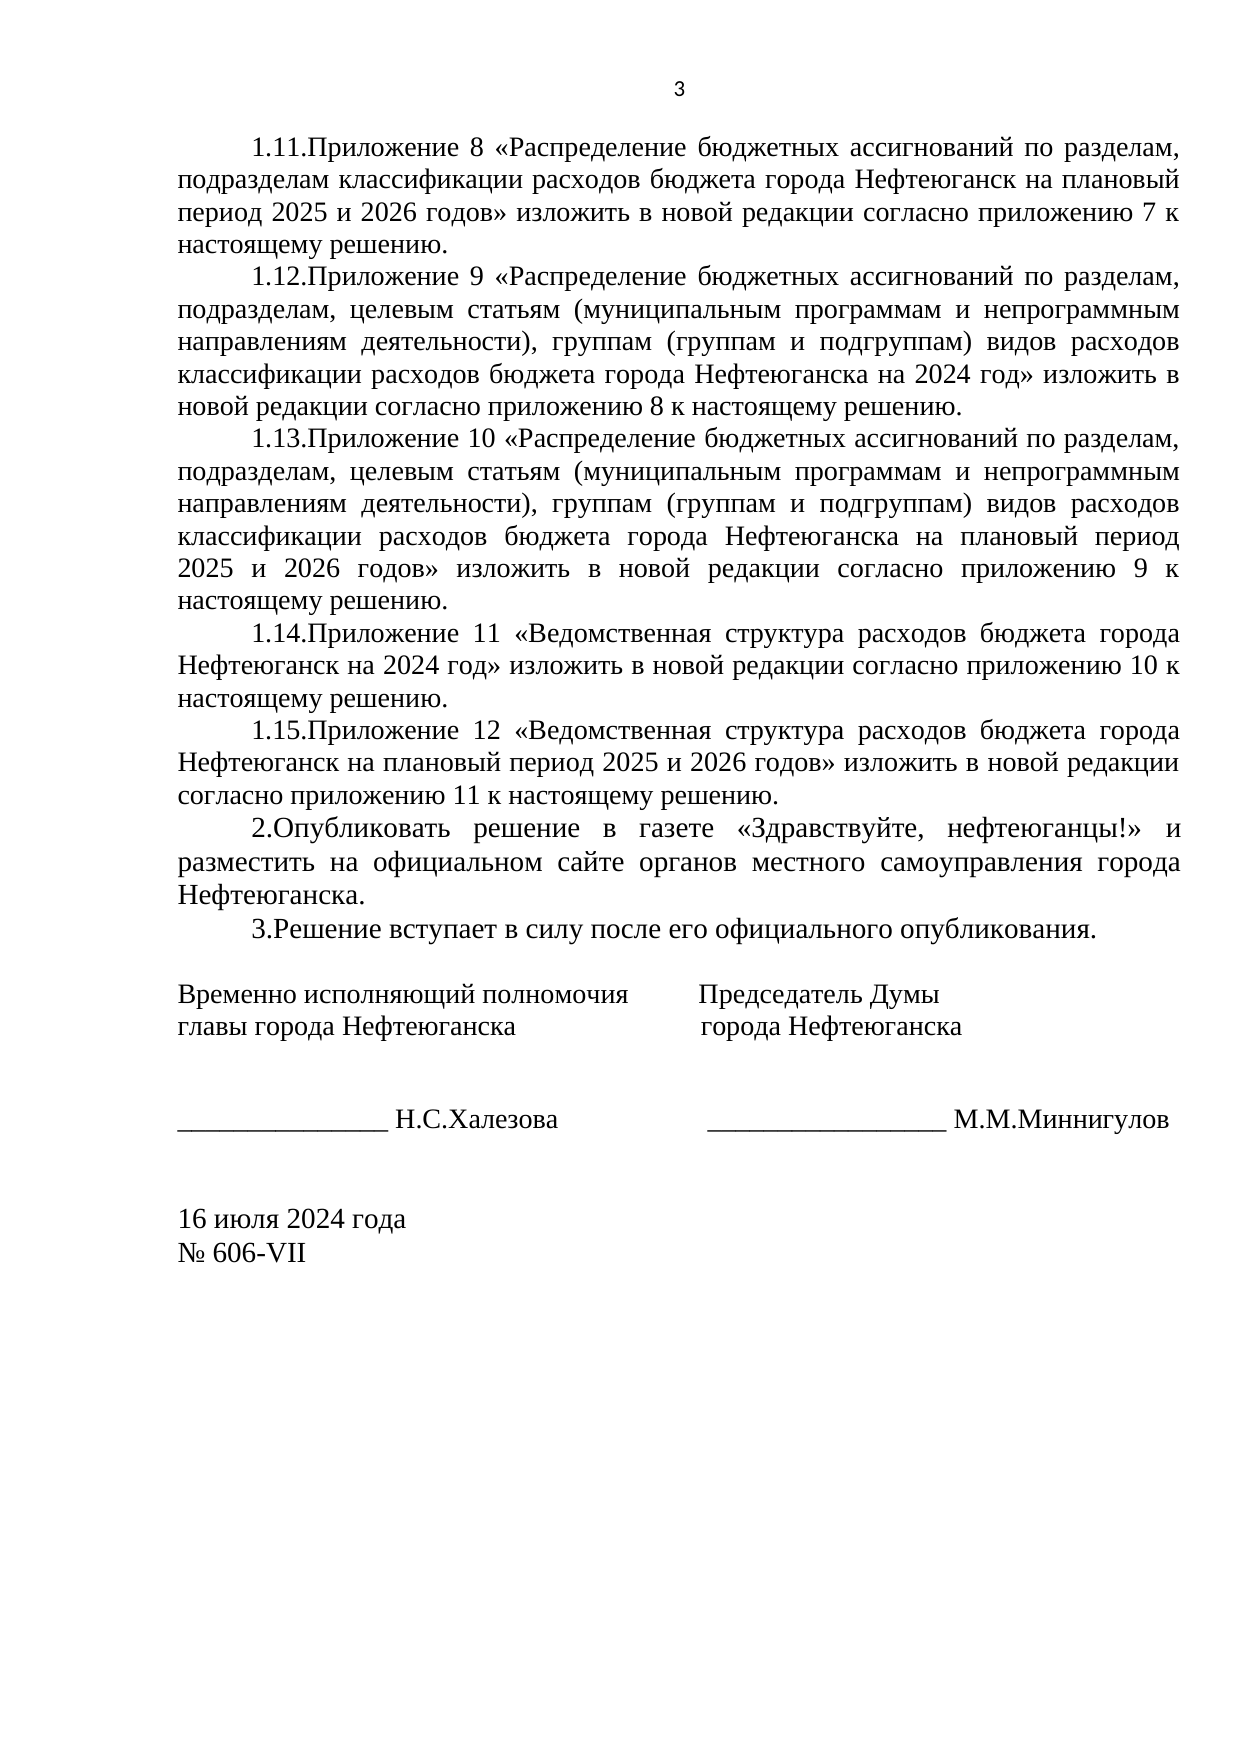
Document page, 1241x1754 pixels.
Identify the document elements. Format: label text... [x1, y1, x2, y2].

text 2.Опубликовать решение в газете «Здравствуйте, нефтеюганцы!» и разместить на официальном сайте органов местного самоуправления города Нефтеюганска. [177, 810, 1181, 911]
text 3.Решение вступает в силу после его официального опубликования. [177, 911, 1181, 944]
text № 606-VII [177, 1235, 1181, 1268]
text 16 июля 2024 года [177, 1201, 1181, 1235]
text 1.13.Приложение 10 «Распределение бюджетных ассигнований по разделам, подразделам, целевым статьям (муниципальным программам и непрограммным направлениям деятельности), группам (группам и подгруппам) видов расходов классификации расходов бюджета города Нефтеюганска на плановый период 2025 и 2026 годов» изложить в новой редакции согласно приложению 9 к настоящему решению. [177, 421, 1181, 616]
text 1.14.Приложение 11 «Ведомственная структура расходов бюджета города Нефтеюганск на 2024 год» изложить в новой редакции согласно приложению 10 к настоящему решению. [177, 616, 1181, 713]
text 1.11.Приложение 8 «Распределение бюджетных ассигнований по разделам, подразделам классификации расходов бюджета города Нефтеюганск на плановый период 2025 и 2026 годов» изложить в новой редакции согласно приложению 7 к настоящему решению. [177, 130, 1181, 259]
text главы города Нефтеюганска города Нефтеюганска [177, 1009, 1181, 1042]
text 1.15.Приложение 12 «Ведомственная структура расходов бюджета города Нефтеюганск на плановый период 2025 и 2026 годов» изложить в новой редакции согласно приложению 11 к настоящему решению. [177, 713, 1181, 810]
text 1.12.Приложение 9 «Распределение бюджетных ассигнований по разделам, подразделам, целевым статьям (муниципальным программам и непрограммным направлениям деятельности), группам (группам и подгруппам) видов расходов классификации расходов бюджета города Нефтеюганска на 2024 год» изложить в новой редакции согласно приложению 8 к настоящему решению. [177, 259, 1181, 421]
text _______________ Н.С.Халезова _________________ М.М.Миннигулов [177, 1102, 1181, 1134]
text Временно исполняющий полномочия Председатель Думы [177, 977, 1181, 1009]
